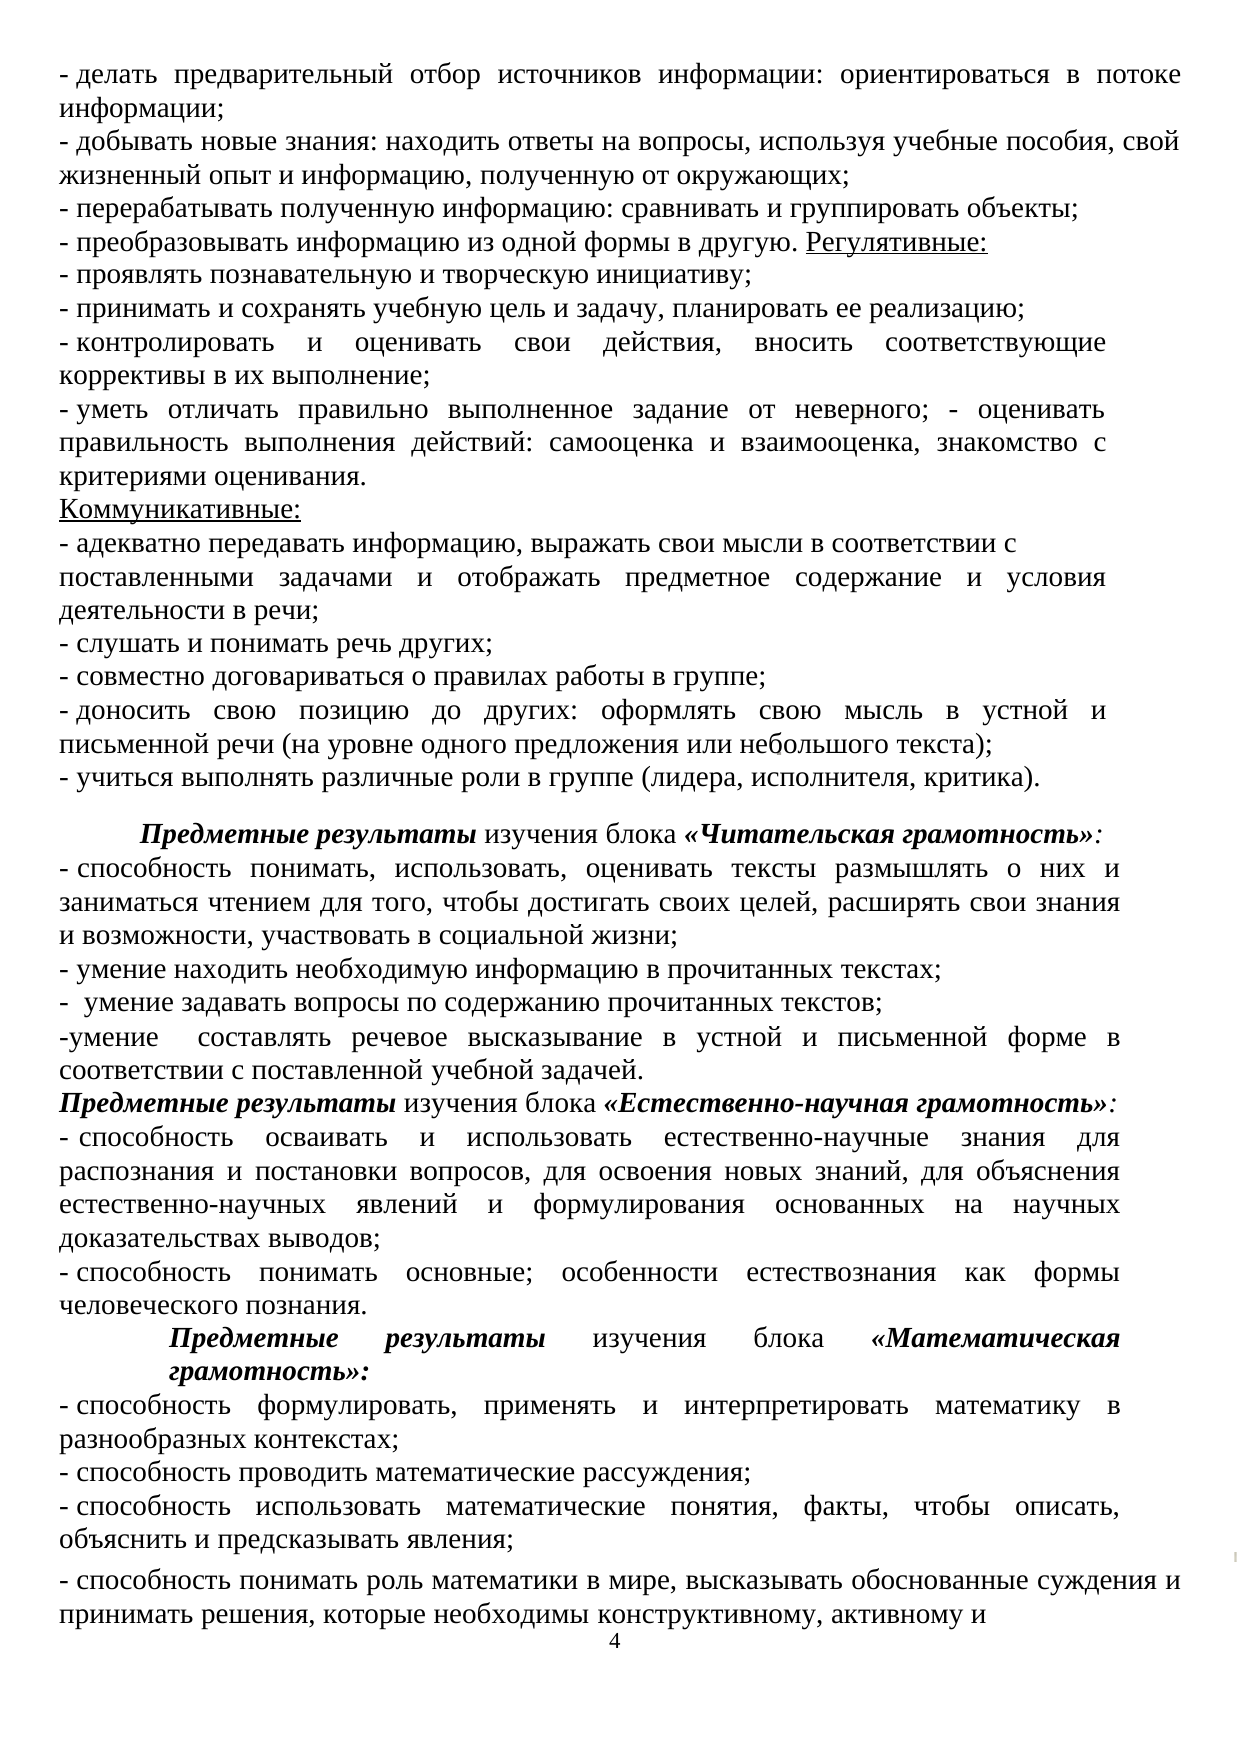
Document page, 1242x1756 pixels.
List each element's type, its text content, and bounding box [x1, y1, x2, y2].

list умение находить необходимую информацию в прочитанных текстах; [59, 951, 1121, 985]
list контролировать и оценивать свои действия, вносить соответствующие коррективы в их выполнение; [59, 324, 1106, 391]
list учиться выполнять различные роли в группе (лидера, исполнителя, критика). [59, 759, 1106, 793]
list делать предварительный отбор источников информации: ориентироваться в потоке информации; [59, 56, 1181, 123]
list принимать и сохранять учебную цель и задачу, планировать ее реализацию; [59, 291, 1106, 324]
list адекватно передавать информацию, выражать свои мысли в соответствии с [59, 525, 1106, 559]
list перерабатывать полученную информацию: сравнивать и группировать объекты; [59, 190, 1181, 224]
list преобразовывать информацию из одной формы в другую. Регулятивные: [59, 224, 1181, 257]
list способность понимать, использовать, оценивать тексты размышлять о них и заниматься чтением для того, чтобы достигать своих целей, расширять свои знания и возможности, участвовать в социальной жизни; [59, 850, 1121, 951]
list умение задавать вопросы по содержанию прочитанных текстов; [59, 985, 1121, 1018]
text Коммуникативные: [59, 492, 1106, 525]
list доносить свою позицию до других: оформлять свою мысль в устной и письменной речи (на уровне одного предложения или небольшого текста); [59, 692, 1106, 759]
list слушать и понимать речь других; [59, 626, 1106, 659]
text Предметные результаты изучения блока «Математическая грамотность»: [169, 1321, 1121, 1387]
list способность проводить математические рассуждения; [59, 1454, 1121, 1488]
list способность понимать роль математики в мире, высказывать обоснованные суждения и принимать решения, которые необходимы конструктивному, активному и [59, 1562, 1181, 1629]
list способность понимать основные; особенности естествознания как формы человеческого познания. [59, 1254, 1121, 1321]
list совместно договариваться о правилах работы в группе; [59, 659, 1106, 692]
list способность осваивать и использовать естественно-научные знания для распознания и постановки вопросов, для освоения новых знаний, для объяснения естественно-научных явлений и формулирования основанных на научных доказательствах выводов; [59, 1119, 1121, 1254]
text Предметные результаты изучения блока «Читательская грамотность»: [139, 817, 1181, 850]
text -умение составлять речевое высказывание в устной и письменной форме в соответствии с поставленной учебной задачей. [59, 1019, 1121, 1086]
text поставленными задачами и отображать предметное содержание и условия деятельности в речи; [59, 559, 1106, 626]
text Предметные результаты изучения блока «Естественно-научная грамотность»: [59, 1086, 1121, 1119]
list способность формулировать, применять и интерпретировать математику в разнообразных контекстах; [59, 1387, 1121, 1454]
list уметь отличать правильно выполненное задание от неверного; - оценивать правильность выполнения действий: самооценка и взаимооценка, знакомство с критериями оценивания. [59, 391, 1106, 492]
list проявлять познавательную и творческую инициативу; [59, 257, 1181, 291]
list добывать новые знания: находить ответы на вопросы, используя учебные пособия, свой жизненный опыт и информацию, полученную от окружающих; [59, 123, 1181, 190]
list способность использовать математические понятия, факты, чтобы описать, объяснить и предсказывать явления; [59, 1488, 1121, 1555]
